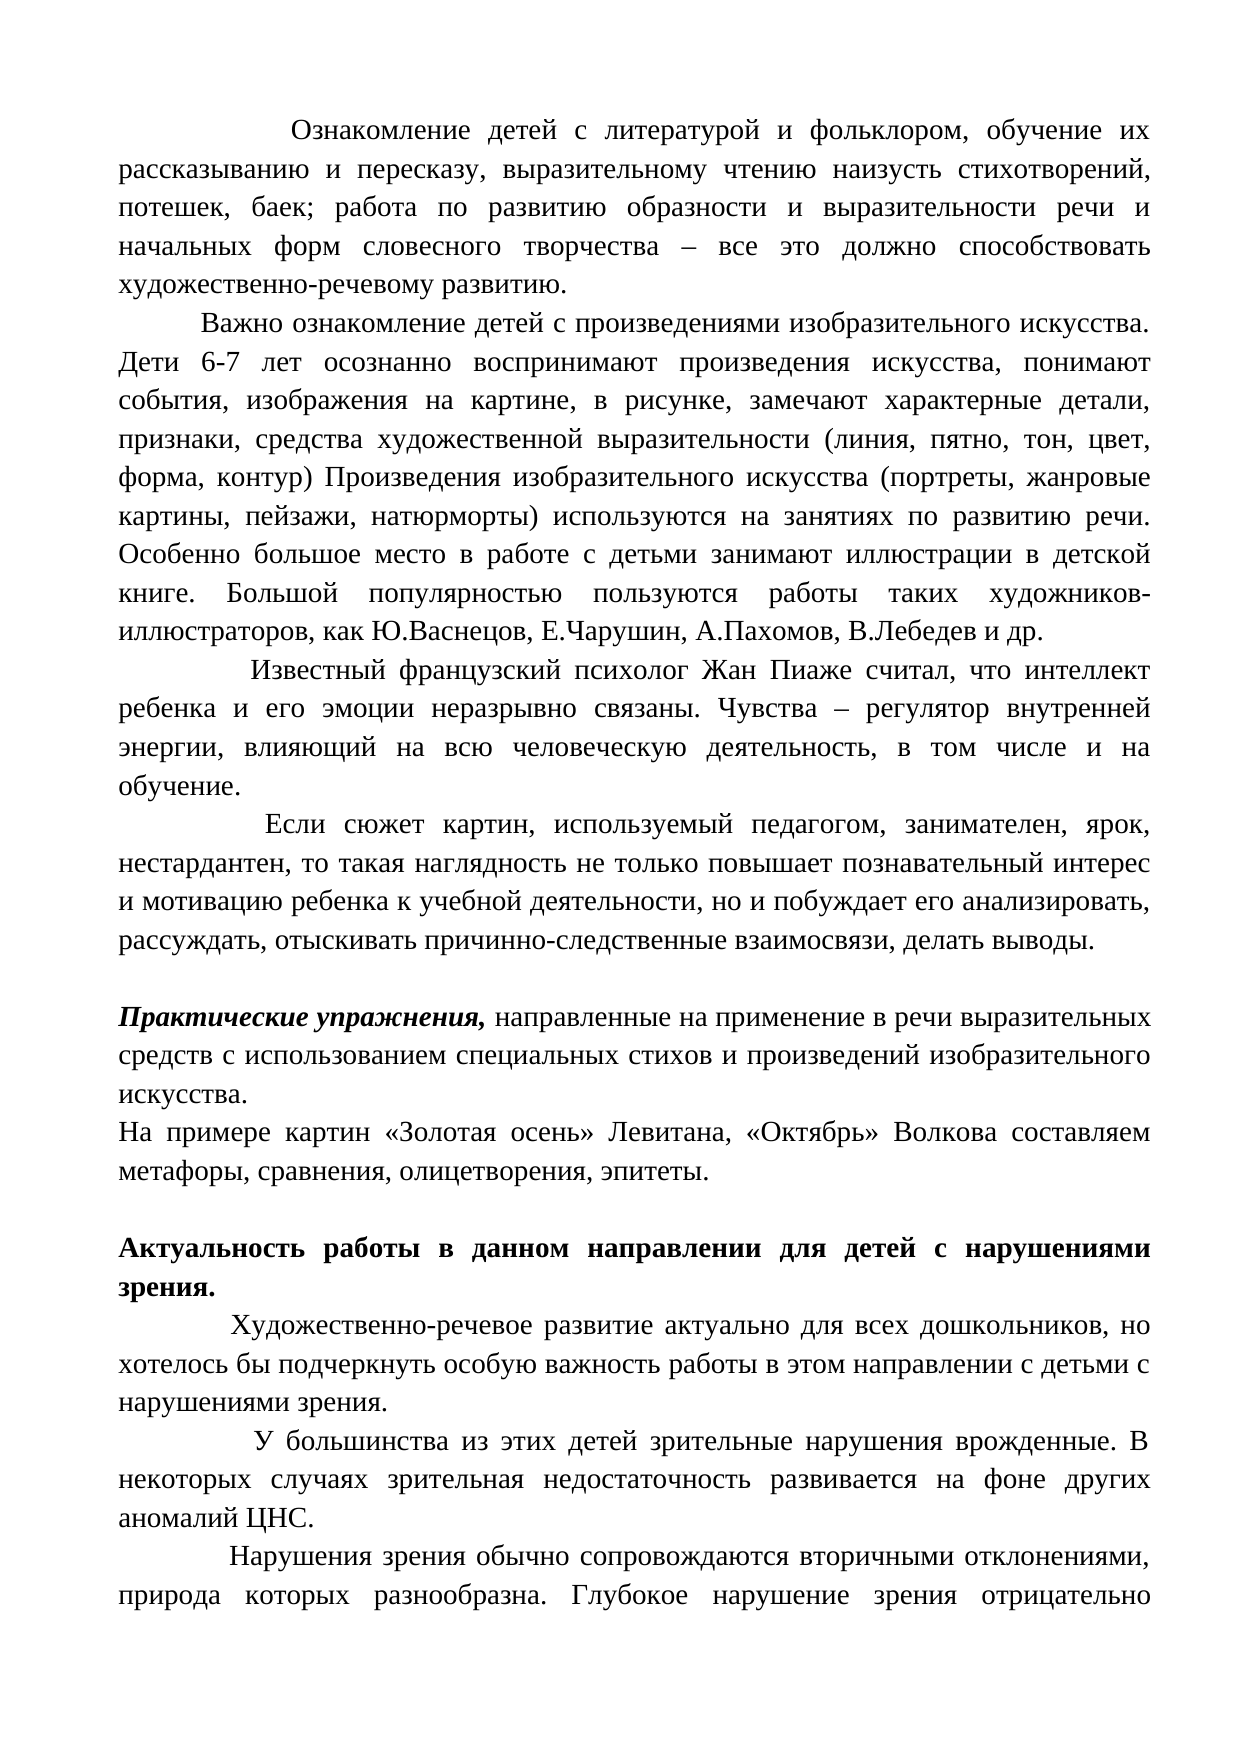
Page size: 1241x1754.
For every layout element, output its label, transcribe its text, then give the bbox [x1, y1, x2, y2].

text Важно ознакомление детей с произведениями изобразительного искусства. Дети 6-7 лет осознанно воспринимают произведения искусства, понимают события, изображения на картине, в рисунке, замечают характерные детали, признаки, средства художественной выразительности (линия, пятно, тон, цвет, форма, контур) Произведения изобразительного искусства (портреты, жанровые картины, пейзажи, натюрморты) используются на занятиях по развитию речи. Особенно большое место в работе с детьми занимают иллюстрации в детской книге. Большой популярностью пользуются работы таких художников-иллюстраторов, как Ю.Васнецов, Е.Чарушин, А.Пахомов, В.Лебедев и др. [118, 305, 1152, 647]
text На примере картин «Золотая осень» Левитана, «Октябрь» Волкова составляем метафоры, сравнения, олицетворения, эпитеты. [118, 1114, 1152, 1187]
text Актуальность работы в данном направлении для детей с нарушениями зрения. [118, 1230, 1152, 1302]
text У большинства из этих детей зрительные нарушения врожденные. В некоторых случаях зрительная недостаточность развивается на фоне других аномалий ЦНС. [118, 1423, 1152, 1533]
text Ознакомление детей с литературой и фольклором, обучение их рассказыванию и пересказу, выразительному чтению наизусть стихотворений, потешек, баек; работа по развитию образности и выразительности речи и начальных форм словесного творчества – все это должно способствовать художественно-речевому развитию. [118, 112, 1152, 300]
text Известный французский психолог Жан Пиаже считал, что интеллект ребенка и его эмоции неразрывно связаны. Чувства – регулятор внутренней энергии, влияющий на всю человеческую деятельность, в том числе и на обучение. [118, 652, 1152, 801]
text Художественно-речевое развитие актуально для всех дошкольников, но хотелось бы подчеркнуть особую важность работы в этом направлении с детьми с нарушениями зрения. [118, 1307, 1152, 1418]
text Если сюжет картин, используемый педагогом, занимателен, ярок, нестардантен, то такая наглядность не только повышает познавательный интерес и мотивацию ребенка к учебной деятельности, но и побуждает его анализировать, рассуждать, отыскивать причинно-следственные взаимосвязи, делать выводы. [118, 806, 1152, 955]
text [118, 1538, 1152, 1611]
text Практические упражнения, направленные на применение в речи выразительных средств с использованием специальных стихов и произведений изобразительного искусства. [118, 999, 1152, 1109]
